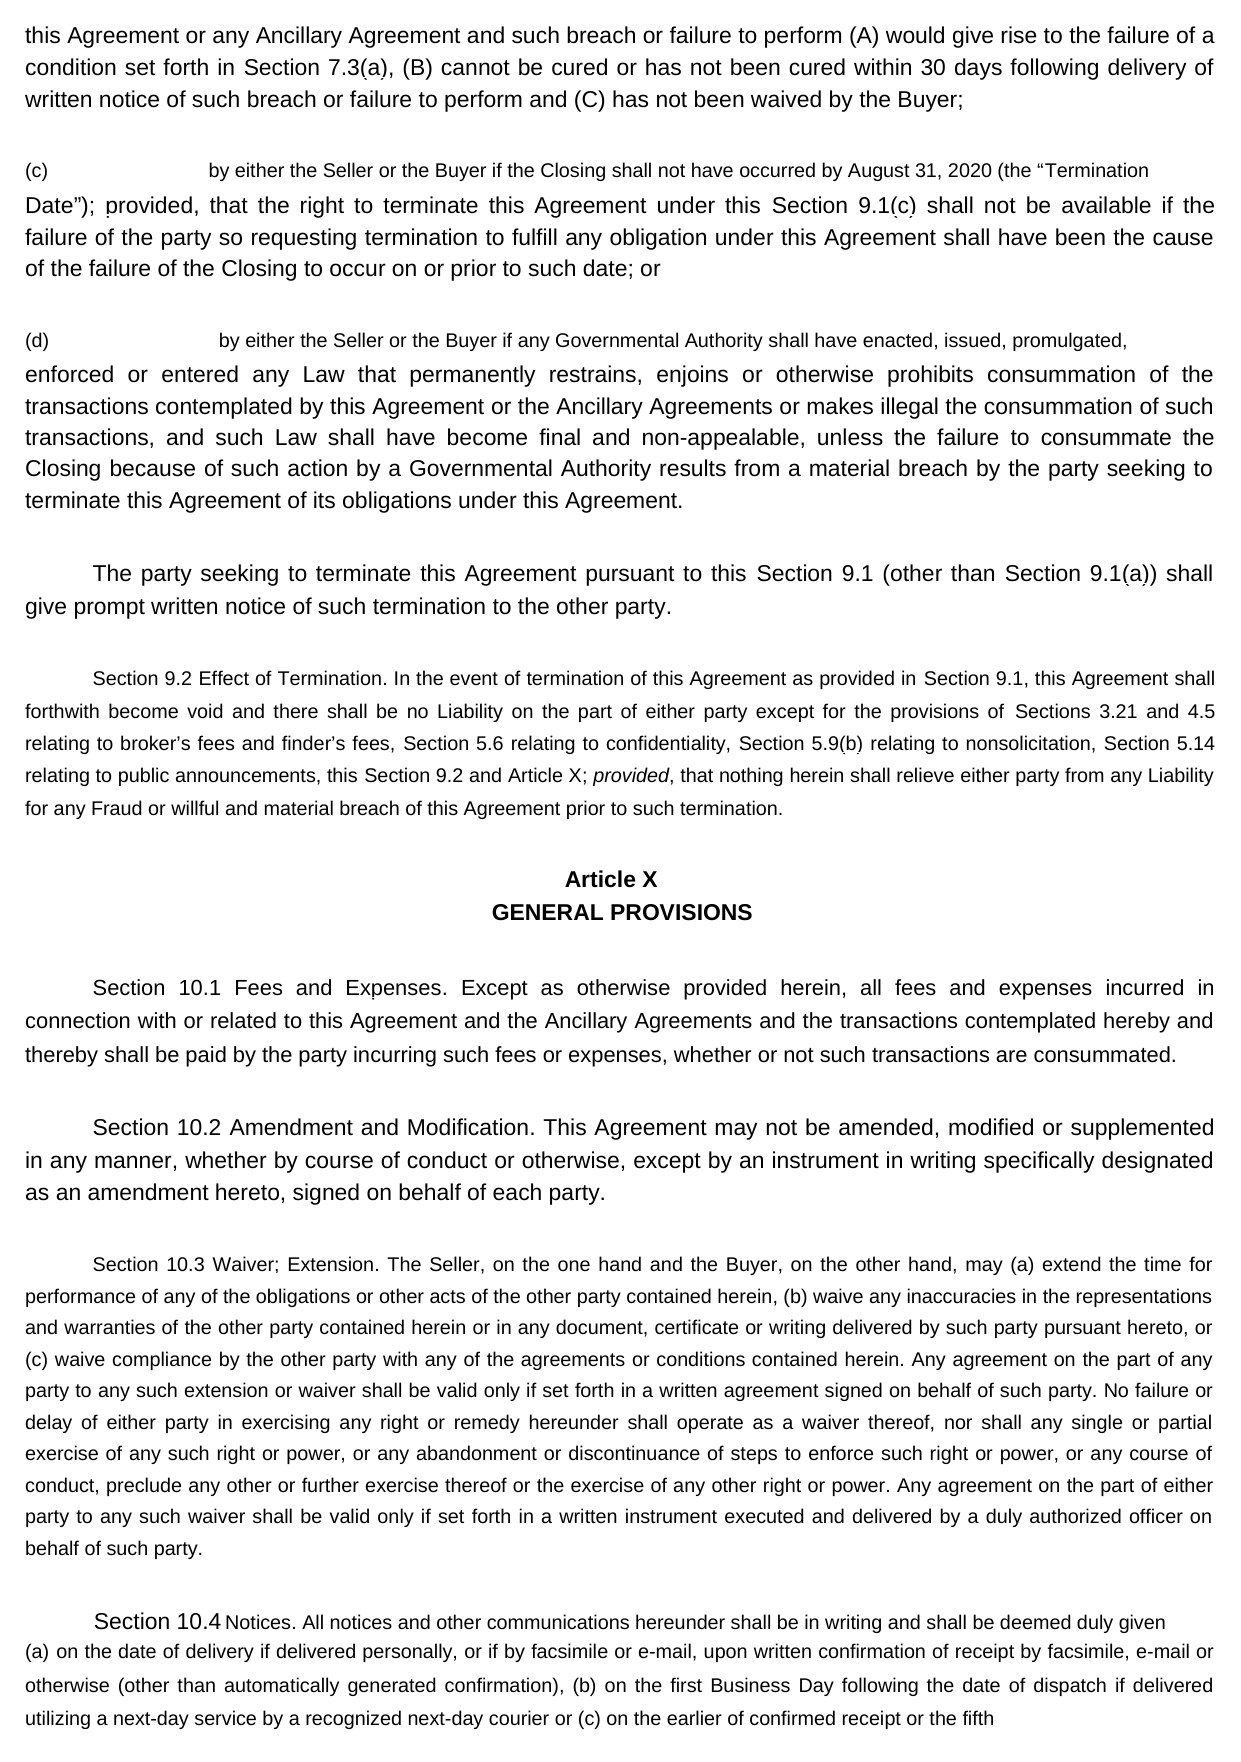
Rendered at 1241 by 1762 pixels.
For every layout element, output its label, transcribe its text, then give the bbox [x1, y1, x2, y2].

text GENERAL PROVISIONS [492, 898, 1215, 925]
text Section 10.4 Notices. All notices and other communications hereunder shall be in writing and shall be deemed duly given [94, 1608, 1215, 1634]
text Date”); provided, that the right to terminate this Agreement under this Section 9.1(c) shall not be available if the failure of the party so requesting termination to fulfill any obligation under this Agreement shall have been the cause of the failure of the Closing to occur on or prior to such date; or [25, 192, 1215, 282]
text Section 10.2 Amendment and Modification. This Agreement may not be amended, modified or supplemented in any manner, whether by course of conduct or otherwise, except by an instrument in writing specifically designated as an amendment hereto, signed on behalf of each party. [25, 1114, 1215, 1206]
text this Agreement or any Ancillary Agreement and such breach or failure to perform (A) would give rise to the failure of a condition set forth in Section 7.3(a), (B) cannot be cured or has not been cured within 30 days following delivery of written notice of such breach or failure to perform and (C) has not been waived by the Buyer; [25, 22, 1215, 112]
text Article X [564, 866, 1215, 892]
list by either the Seller or the Buyer if the Closing shall not have occurred by August 31, 2020 (the “Termination [25, 159, 1215, 182]
list on the date of delivery if delivered personally, or if by facsimile or e-mail, upon written confirmation of receipt by facsimile, e-mail or otherwise (other than automatically generated confirmation), (b) on the first Business Day following the date of dispatch if delivered utilizing a next-day service by a recognized next-day courier or (c) on the earlier of confirmed receipt or the fifth [25, 1640, 1215, 1730]
text Section 9.2 Effect of Termination. In the event of termination of this Agreement as provided in Section 9.1, this Agreement shall forthwith become void and there shall be no Liability on the part of either party except for the provisions of Sections 3.21 and 4.5 relating to broker’s fees and finder’s fees, Section 5.6 relating to confidentiality, Section 5.9(b) relating to nonsolicitation, Section 5.14 relating to public announcements, this Section 9.2 and Article X; provided, that nothing herein shall relieve either party from any Liability for any Fraud or willful and material breach of this Agreement prior to such termination. [25, 667, 1215, 819]
text Section 10.3 Waiver; Extension. The Seller, on the one hand and the Buyer, on the other hand, may (a) extend the time for performance of any of the obligations or other acts of the other party contained herein, (b) waive any inaccuracies in the representations and warranties of the other party contained herein or in any document, certificate or writing delivered by such party pursuant hereto, or (c) waive compliance by the other party with any of the agreements or conditions contained herein. Any agreement on the part of any party to any such extension or waiver shall be valid only if set forth in a written agreement signed on behalf of such party. No failure or delay of either party in exercising any right or remedy hereunder shall operate as a waiver thereof, nor shall any single or partial exercise of any such right or power, or any abandonment or discontinuance of steps to enforce such right or power, or any course of conduct, preclude any other or further exercise thereof or the exercise of any other right or power. Any agreement on the part of either party to any such waiver shall be valid only if set forth in a written instrument executed and delivered by a duly authorized officer on behalf of such party. [25, 1253, 1215, 1560]
list by either the Seller or the Buyer if any Governmental Authority shall have enacted, issued, promulgated, [25, 329, 1215, 352]
text enforced or entered any Law that permanently restrains, enjoins or otherwise prohibits consummation of the transactions contemplated by this Agreement or the Ancillary Agreements or makes illegal the consummation of such transactions, and such Law shall have become final and non-appealable, unless the failure to consummate the Closing because of such action by a Governmental Authority results from a material breach by the party seeking to terminate this Agreement of its obligations under this Agreement. [25, 361, 1215, 513]
text The party seeking to terminate this Agreement pursuant to this Section 9.1 (other than Section 9.1(a)) shall give prompt written notice of such termination to the other party. [25, 560, 1213, 620]
text Section 10.1 Fees and Expenses. Except as otherwise provided herein, all fees and expenses incurred in connection with or related to this Agreement and the Ancillary Agreements and the transactions contemplated hereby and thereby shall be paid by the party incurring such fees or expenses, whether or not such transactions are consummated. [25, 975, 1215, 1067]
